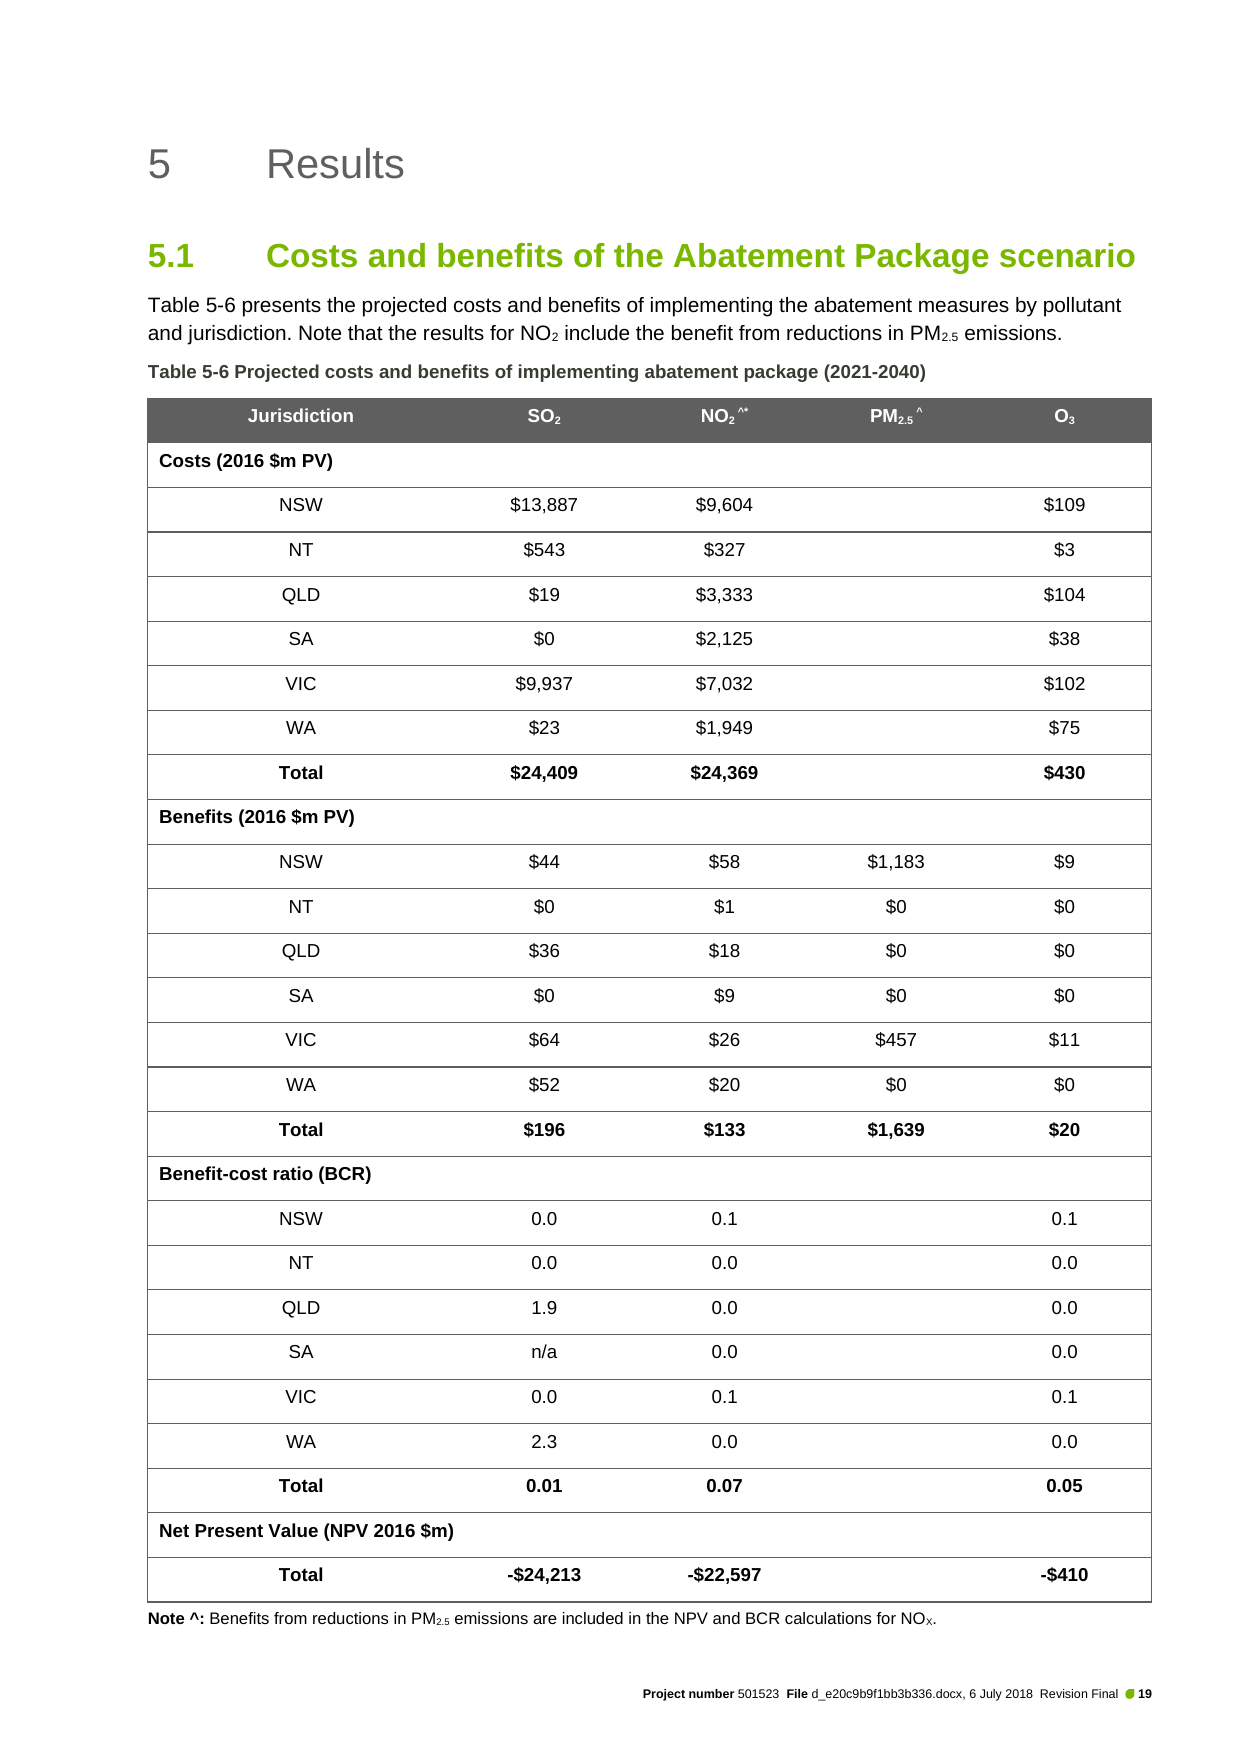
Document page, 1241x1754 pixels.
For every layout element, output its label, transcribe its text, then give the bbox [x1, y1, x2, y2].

table_cell $104 [978, 577, 1151, 621]
table_cell VIC [148, 666, 454, 710]
table_cell $9,604 [634, 488, 814, 531]
table_cell [884, 443, 1151, 487]
table_cell 0.1 [978, 1380, 1151, 1423]
table_cell 0.0 [454, 1201, 634, 1245]
table_cell $430 [978, 755, 1151, 799]
table_header Jurisdiction [148, 399, 453, 442]
table_cell $9 [978, 845, 1151, 888]
table_cell Total [148, 1469, 454, 1512]
table_cell $18 [634, 934, 814, 977]
table_cell $102 [978, 666, 1151, 710]
table_cell [815, 666, 977, 710]
table_cell $9 [634, 978, 814, 1022]
table_cell $0 [978, 889, 1151, 933]
table_cell $0 [454, 889, 634, 933]
table_cell $0 [978, 1068, 1151, 1111]
table_cell $133 [634, 1112, 814, 1156]
table_cell $0 [815, 889, 977, 933]
picture [1125, 1689, 1135, 1699]
table_cell [815, 755, 977, 799]
table_cell $58 [634, 845, 814, 888]
table_header O3 [978, 399, 1151, 442]
table_cell [815, 1201, 977, 1245]
table_cell VIC [148, 1023, 454, 1066]
table_cell $64 [454, 1023, 634, 1066]
table_cell WA [148, 711, 454, 754]
table_cell $543 [454, 533, 634, 576]
table_cell 1.9 [454, 1290, 634, 1334]
table_cell $109 [978, 488, 1151, 531]
table_cell [815, 711, 977, 754]
table_cell $0 [978, 978, 1151, 1022]
table_cell 0.0 [978, 1290, 1151, 1334]
table_cell [815, 1469, 977, 1512]
table_header PM2.5 ^ [815, 399, 977, 442]
table_cell Benefits (2016 $m PV) [148, 800, 426, 843]
table_cell 0.0 [454, 1380, 634, 1423]
table_cell $0 [454, 622, 634, 665]
table_cell [884, 800, 1151, 843]
table_cell NSW [148, 845, 454, 888]
table_cell $3,333 [634, 577, 814, 621]
table_cell NT [148, 1246, 454, 1289]
table_cell QLD [148, 934, 454, 977]
table_cell $75 [978, 711, 1151, 754]
table_cell 0.0 [634, 1290, 814, 1334]
table_cell 0.0 [978, 1335, 1151, 1378]
table_cell 0.1 [634, 1201, 814, 1245]
table_cell 0.1 [978, 1201, 1151, 1245]
table_cell $24,409 [454, 755, 634, 799]
table_cell SA [148, 1335, 454, 1378]
table_cell [713, 443, 884, 487]
subtitle Costs and benefits of the Abatement Package scenario [148, 236, 1152, 275]
table_cell NSW [148, 488, 454, 531]
text Note ^: Benefits from reductions in PM2.5 emissions are included in the NPV and BCR calculations for NOX. [148, 1609, 1152, 1628]
table_cell $44 [454, 845, 634, 888]
table_cell [815, 1335, 977, 1378]
table_cell $0 [815, 1068, 977, 1111]
table_cell $196 [454, 1112, 634, 1156]
table_cell QLD [148, 577, 454, 621]
table_cell $52 [454, 1068, 634, 1111]
table_cell [815, 577, 977, 621]
table_header SO2 [454, 399, 634, 442]
table_cell $20 [634, 1068, 814, 1111]
table_cell $7,032 [634, 666, 814, 710]
table_cell $1,183 [815, 845, 977, 888]
table_cell $20 [978, 1112, 1151, 1156]
table_cell [815, 1558, 977, 1601]
table_cell 0.01 [454, 1469, 634, 1512]
table_cell VIC [148, 1380, 454, 1423]
table_cell [815, 1290, 977, 1334]
table_cell 0.0 [978, 1424, 1151, 1468]
table_cell SA [148, 622, 454, 665]
table_cell $457 [815, 1023, 977, 1066]
table_cell [426, 800, 713, 843]
table_cell $0 [978, 934, 1151, 977]
table_cell n/a [454, 1335, 634, 1378]
table_cell $3 [978, 533, 1151, 576]
table_cell [815, 1380, 977, 1423]
table_cell Total [148, 1112, 454, 1156]
table_cell 0.0 [634, 1335, 814, 1378]
table_cell [426, 443, 713, 487]
table_cell 2.3 [454, 1424, 634, 1468]
table_cell [815, 1246, 977, 1289]
table_cell QLD [148, 1290, 454, 1334]
table_cell NSW [148, 1201, 454, 1245]
table_cell $13,887 [454, 488, 634, 531]
table_cell $1,639 [815, 1112, 977, 1156]
table_cell -$410 [978, 1558, 1151, 1601]
table_cell NT [148, 889, 454, 933]
table_cell 0.05 [978, 1469, 1151, 1512]
table_cell [815, 533, 977, 576]
table_cell [713, 800, 884, 843]
table_cell [815, 1424, 977, 1468]
table_cell $23 [454, 711, 634, 754]
table_cell 0.0 [454, 1246, 634, 1289]
table_header NO2 ^* [635, 399, 814, 442]
table_cell $2,125 [634, 622, 814, 665]
table_cell Total [148, 755, 454, 799]
table_cell $327 [634, 533, 814, 576]
table_cell Total [148, 1558, 454, 1601]
table_cell [815, 488, 977, 531]
table_cell $0 [815, 978, 977, 1022]
table_cell [815, 622, 977, 665]
table_cell $1,949 [634, 711, 814, 754]
table_cell Benefit-cost ratio (BCR) [148, 1157, 1151, 1200]
table_cell SA [148, 978, 454, 1022]
table_cell $0 [815, 934, 977, 977]
table_cell $19 [454, 577, 634, 621]
table_cell $1 [634, 889, 814, 933]
table_cell -$22,597 [634, 1558, 814, 1601]
table_cell WA [148, 1424, 454, 1468]
table_cell $9,937 [454, 666, 634, 710]
table_cell NT [148, 533, 454, 576]
table_cell $36 [454, 934, 634, 977]
table_cell WA [148, 1068, 454, 1111]
subtitle Results [148, 139, 1152, 187]
table_cell 0.0 [634, 1424, 814, 1468]
table_cell 0.0 [978, 1246, 1151, 1289]
table_cell 0.0 [634, 1246, 814, 1289]
table_cell $26 [634, 1023, 814, 1066]
table_cell Costs (2016 $m PV) [148, 443, 426, 487]
table_cell Net Present Value (NPV 2016 $m) [148, 1513, 1151, 1557]
table_cell $0 [454, 978, 634, 1022]
table_cell -$24,213 [454, 1558, 634, 1601]
table_cell 0.07 [634, 1469, 814, 1512]
table_cell $24,369 [634, 755, 814, 799]
table_cell 0.1 [634, 1380, 814, 1423]
table_cell $11 [978, 1023, 1151, 1066]
table_cell $38 [978, 622, 1151, 665]
